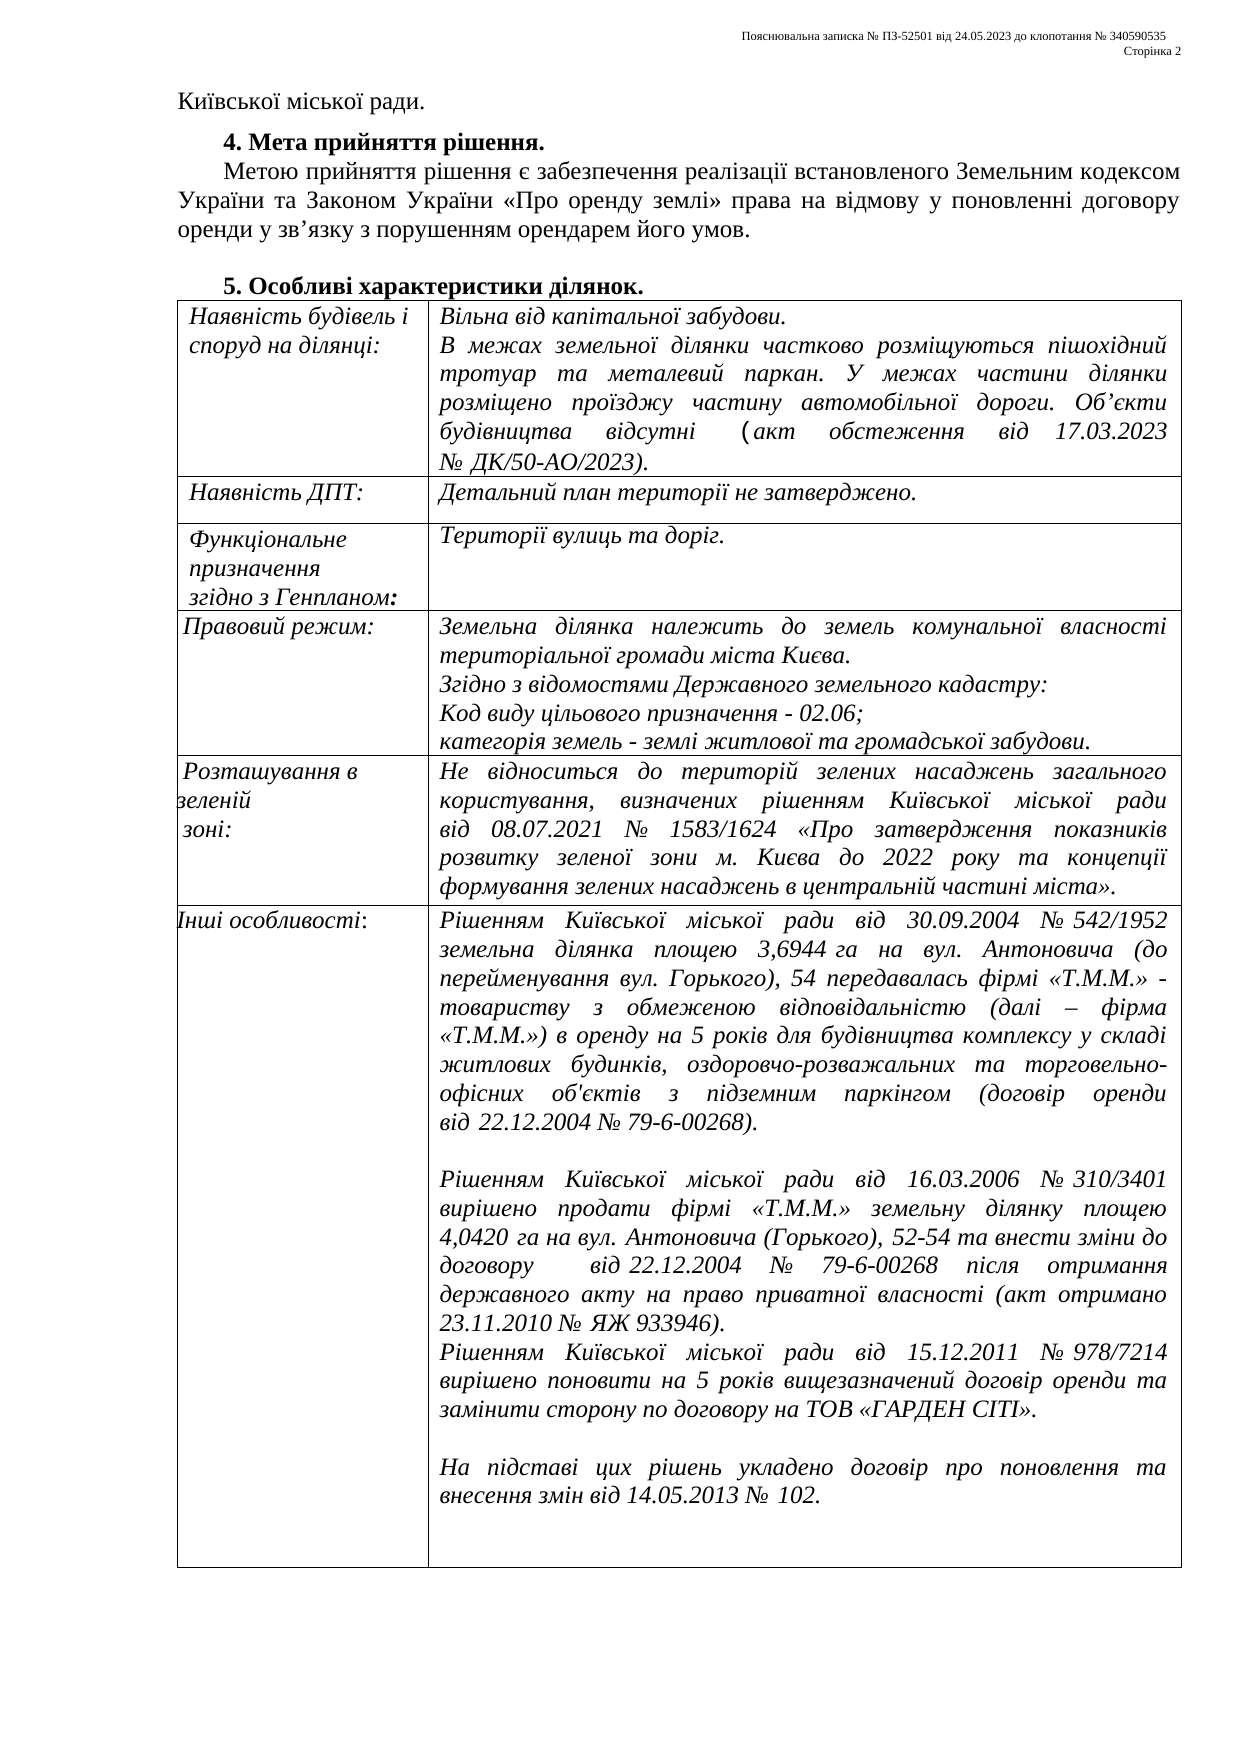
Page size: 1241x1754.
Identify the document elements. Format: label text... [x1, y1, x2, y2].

table_cell Правовий режим: [178, 611, 428, 755]
table_cell Території вулиць та доріг. [429, 524, 1181, 610]
text 4. Мета прийняття рішення. [177, 127, 1152, 156]
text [177, 86, 1181, 115]
table_cell Земельна ділянка належить до земель комунальної власності територіальної громади міста Києва. Згідно з відомостями Державного земельного кадастру: Код виду цільового призначення - 02.06; категорія земель - землі житлової та громадської забудови. [429, 611, 1181, 755]
table_cell Розташування в зеленій зоні: [178, 756, 428, 904]
table_header Вільна від капітальної забудови. В межах земельної ділянки частково розміщуються пішохідний тротуар та металевий паркан. У межах частини ділянки розміщено проїзджу частину автомобільної дороги. Об’єкти будівництва відсутні (акт обстеження від 17.03.2023 № ДК/50-АО/2023). [429, 301, 1181, 476]
table_cell Рішенням Київської міської ради від 30.09.2004 № 542/1952 земельна ділянка площею 3,6944 га на вул. Антоновича (до перейменування вул. Горького), 54 передавалась фірмі «Т.М.М.» - товариству з обмеженою відповідальністю (далі – фірма «Т.М.М.») в оренду на 5 років для будівництва комплексу у складі житлових будинків, оздоровчо-розважальних та торговельно-офісних об'єктів з підземним паркінгом (договір оренди від 22.12.2004 № 79-6-00268). Рішенням Київської міської ради від 16.03.2006 № 310/3401 вирішено продати фірмі «Т.М.М.» земельну ділянку площею 4,0420 га на вул. Антоновича (Горького), 52-54 та внести зміни до договору від 22.12.2004 № 79-6-00268 після отримання державного акту на право приватної власності (акт отримано 23.11.2010 № ЯЖ 933946). Рішенням Київської міської ради від 15.12.2011 № 978/7214 вирішено поновити на 5 років вищезазначений договір оренди та замінити сторону по договору на ТОВ «ГАРДЕН СІТІ». На підставі цих рішень укладено договір про поновлення та внесення змін від 14.05.2013 № 102. [429, 906, 1181, 1567]
text 5. Особливі характеристики ділянок. [177, 271, 1181, 300]
table_cell Не відноситься до територій зелених насаджень загального користування, визначених рішенням Київської міської ради від 08.07.2021 № 1583/1624 «Про затвердження показників розвитку зеленої зони м. Києва до 2022 року та концепції формування зелених насаджень в центральній частині міста». [429, 756, 1181, 904]
table_header Наявність будівель і споруд на ділянці: [178, 301, 428, 476]
table_cell Детальний план території не затверджено. [429, 477, 1181, 523]
text Метою прийняття рішення є забезпечення реалізації встановленого Земельним кодексом України та Законом України «Про оренду землі» права на відмову у поновленні договору оренди у зв’язку з порушенням орендарем його умов. [177, 156, 1181, 242]
table_cell Інші особливості: [178, 906, 428, 1567]
table_cell Функціональне призначення згідно з Генпланом: [178, 524, 428, 610]
table_cell Наявність ДПТ: [178, 477, 428, 523]
